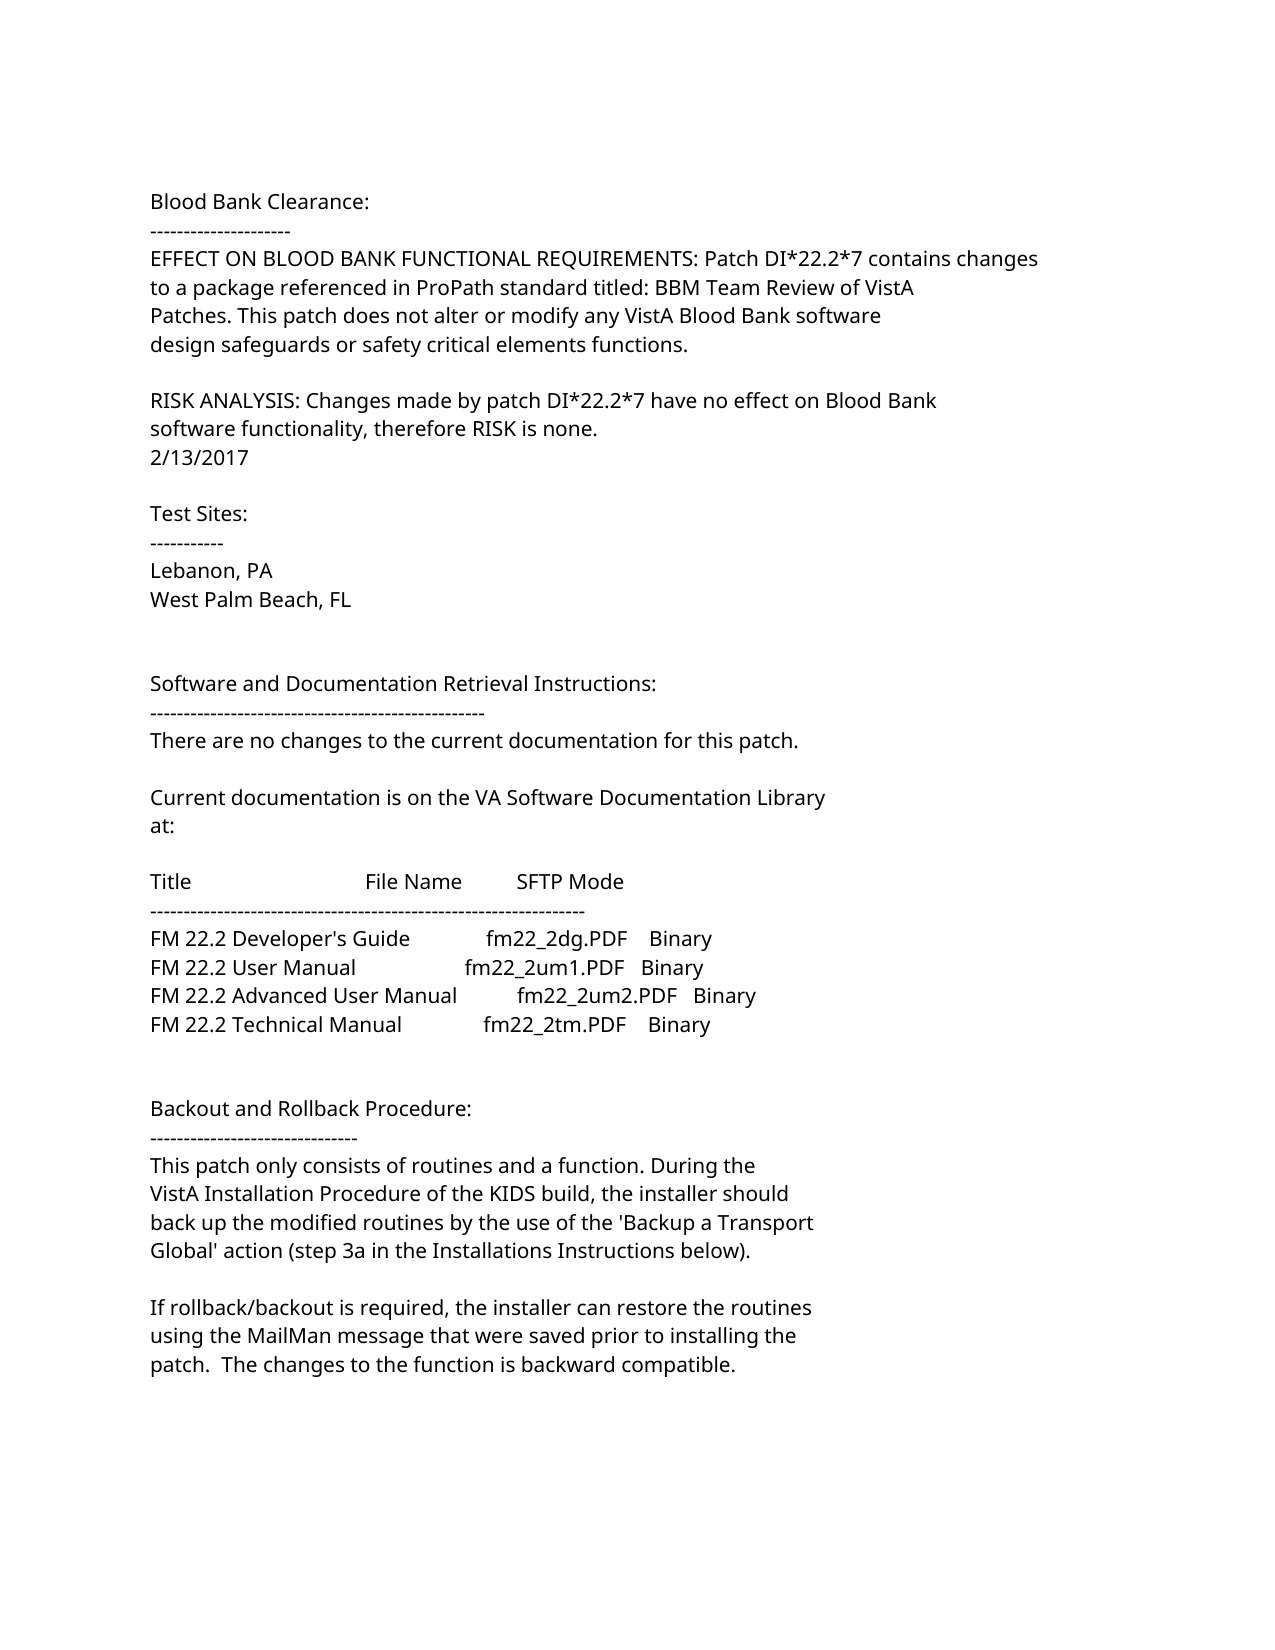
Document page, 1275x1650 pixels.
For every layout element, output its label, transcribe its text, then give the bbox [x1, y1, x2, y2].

text design safeguards or safety critical elements functions. [150, 330, 1125, 358]
text -------------------------------------------------- [150, 698, 1125, 726]
text Software and Documentation Retrieval Instructions: [150, 669, 1125, 698]
text back up the modified routines by the use of the 'Backup a Transport [150, 1208, 1125, 1236]
text If rollback/backout is required, the installer can restore the routines [150, 1293, 1125, 1321]
text VistA Installation Procedure of the KIDS build, the installer should [150, 1179, 1125, 1208]
text West Palm Beach, FL [150, 585, 1125, 613]
text patch. The changes to the function is backward compatible. [150, 1350, 1125, 1378]
text FM 22.2 User Manual fm22_2um1.PDF Binary [150, 953, 1125, 981]
text software functionality, therefore RISK is none. [150, 414, 1125, 443]
text 2/13/2017 [150, 443, 1125, 471]
text to a package referenced in ProPath standard titled: BBM Team Review of VistA [150, 273, 1125, 301]
text Global' action (step 3a in the Installations Instructions below). [150, 1236, 1125, 1265]
text Current documentation is on the VA Software Documentation Library [150, 783, 1125, 811]
text ----------- [150, 528, 1125, 556]
text ------------------------------- [150, 1123, 1125, 1151]
text FM 22.2 Technical Manual fm22_2tm.PDF Binary [150, 1010, 1125, 1038]
text ----------------------------------------------------------------- [150, 896, 1125, 924]
text Test Sites: [150, 499, 1125, 528]
text There are no changes to the current documentation for this patch. [150, 726, 1125, 754]
text EFFECT ON BLOOD BANK FUNCTIONAL REQUIREMENTS: Patch DI*22.2*7 contains changes [150, 244, 1125, 273]
text Backout and Rollback Procedure: [150, 1094, 1125, 1123]
text using the MailMan message that were saved prior to installing the [150, 1321, 1125, 1350]
text Patches. This patch does not alter or modify any VistA Blood Bank software [150, 301, 1125, 330]
text FM 22.2 Developer's Guide fm22_2dg.PDF Binary [150, 924, 1125, 953]
text RISK ANALYSIS: Changes made by patch DI*22.2*7 have no effect on Blood Bank [150, 386, 1125, 414]
text Title File Name SFTP Mode [150, 867, 1125, 896]
text Lebanon, PA [150, 556, 1125, 585]
text --------------------- [150, 216, 1125, 244]
text This patch only consists of routines and a function. During the [150, 1151, 1125, 1179]
text FM 22.2 Advanced User Manual fm22_2um2.PDF Binary [150, 981, 1125, 1010]
text at: [150, 811, 1125, 839]
text Blood Bank Clearance: [150, 187, 1125, 216]
